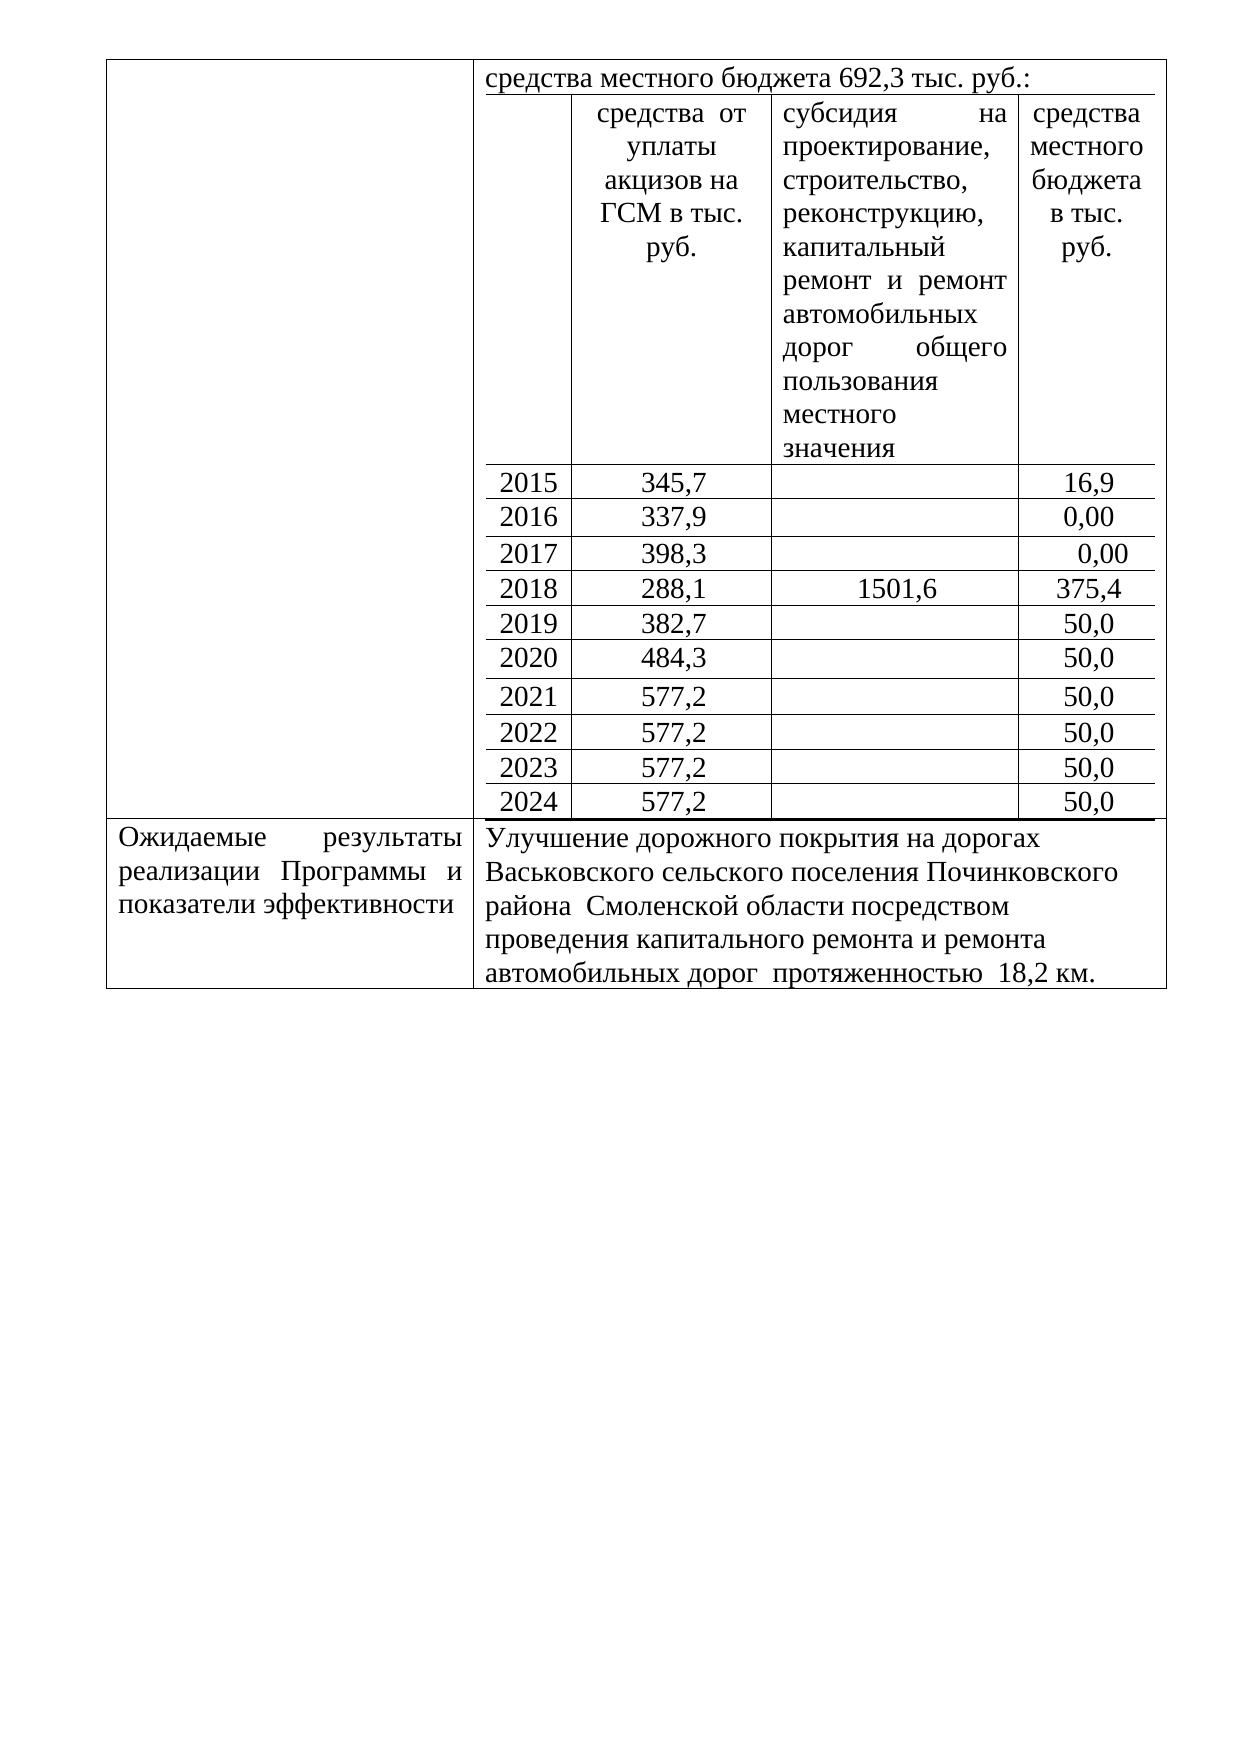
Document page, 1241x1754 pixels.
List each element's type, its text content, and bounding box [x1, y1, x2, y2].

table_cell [474, 60, 1166, 818]
table_cell Ожидаемые результаты реализации Программы и показатели эффективности [107, 819, 473, 988]
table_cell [107, 60, 473, 818]
table_cell Улучшение дорожного покрытия на дорогах Васьковского сельского поселения Починковского района Смоленской области посредством проведения капитального ремонта и ремонта автомобильных дорог протяженностью . [474, 819, 1166, 988]
